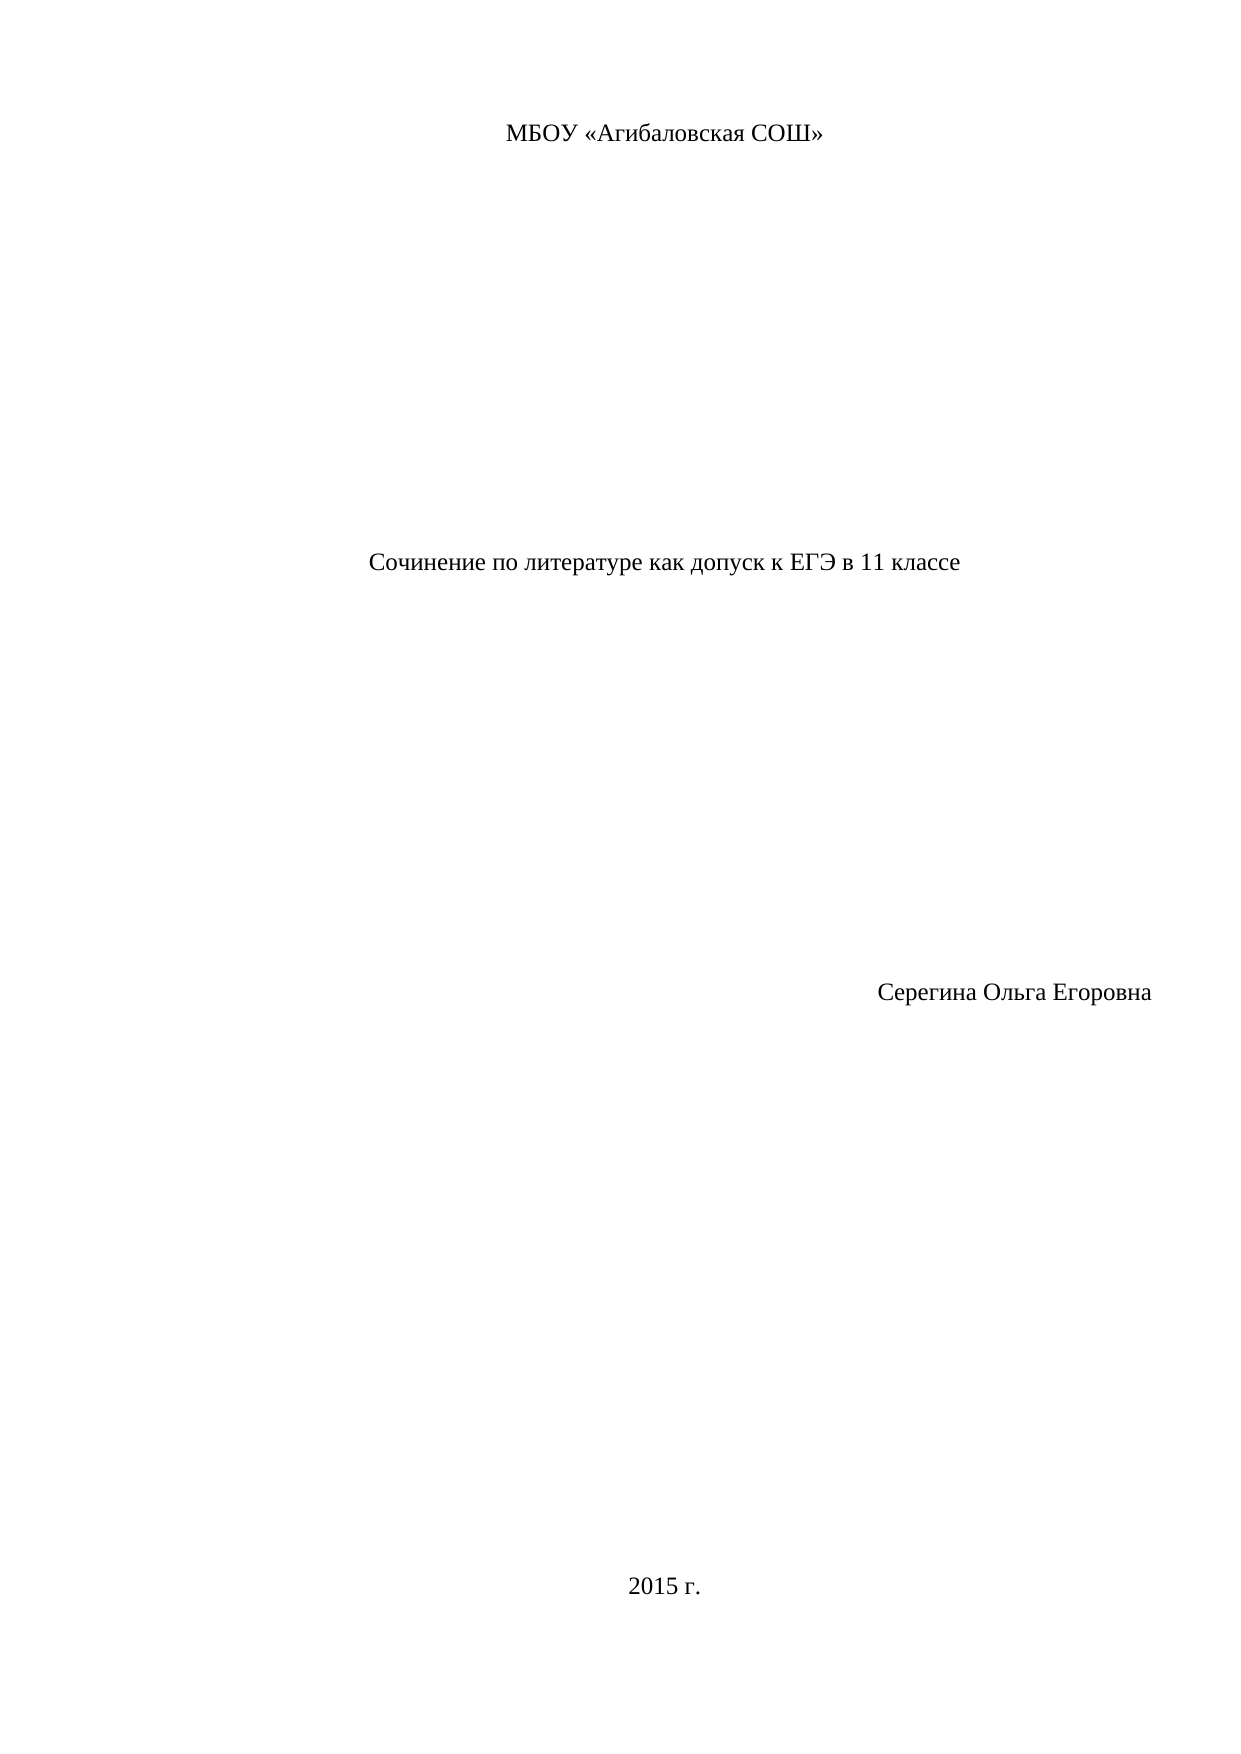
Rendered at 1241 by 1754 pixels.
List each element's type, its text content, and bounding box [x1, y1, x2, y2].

text МБОУ «Агибаловская СОШ» [177, 118, 1152, 147]
text Серегина Ольга Егоровна [177, 977, 1152, 1005]
text Сочинение по литературе как допуск к ЕГЭ в 11 классе [177, 547, 1152, 576]
text 2015 г. [177, 1571, 1152, 1600]
